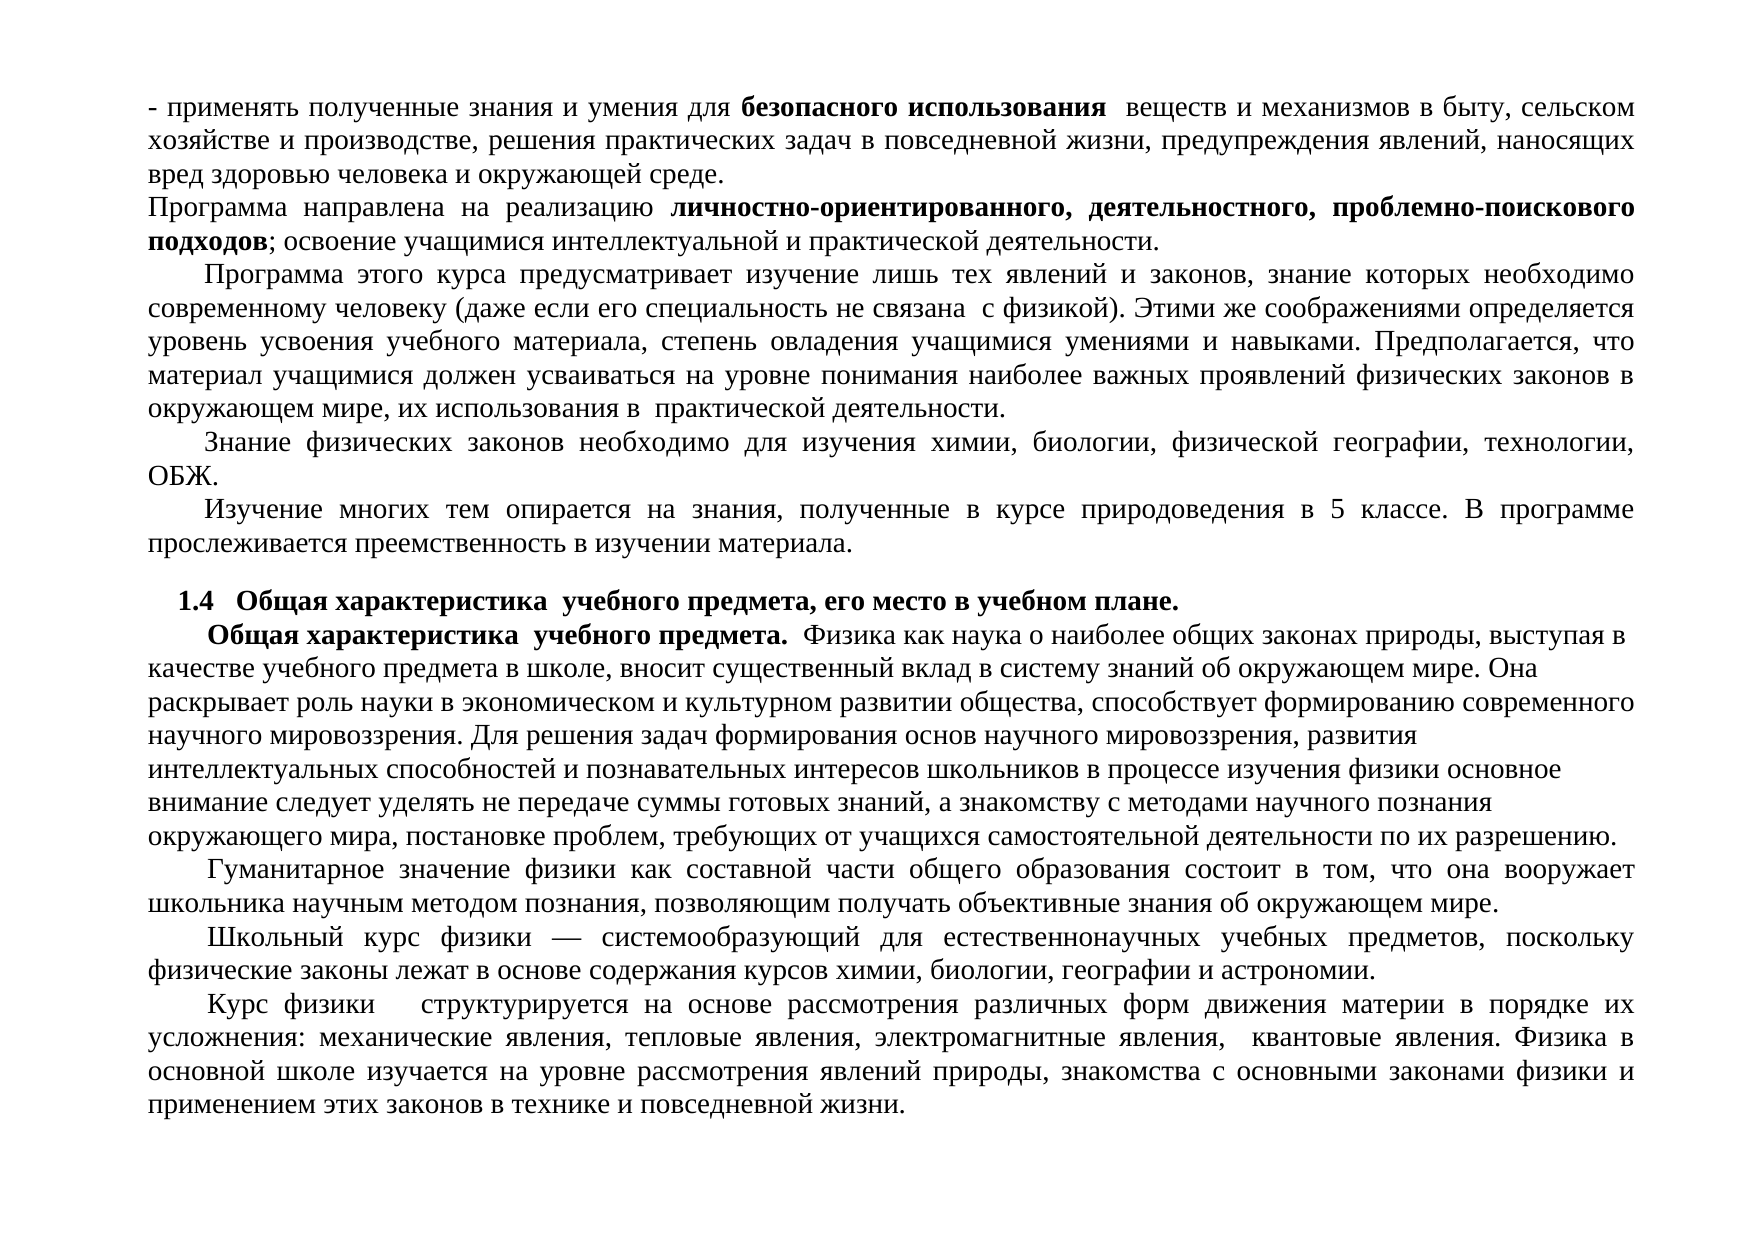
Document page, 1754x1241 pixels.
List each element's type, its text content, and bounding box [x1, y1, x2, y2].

text Программа направлена на реализацию личностно-ориентированного, деятельностного, проблемно-поискового подходов; освоение учащимися интеллектуальной и практической деятельности. [148, 189, 1636, 256]
text - применять полученные знания и умения для безопасного использования веществ и механизмов в быту, сельском хозяйстве и производстве, решения практических задач в повседневной жизни, предупреждения явлений, наносящих вред здоровью человека и окружающей среде. [148, 89, 1636, 189]
text 1.4 Общая характеристика учебного предмета, его место в учебном плане. [177, 583, 1636, 617]
text Курс физики структурируется на основе рассмотрения различных форм движения материи в порядке их усложнения: механические явления, тепловые явления, электромагнитные явления, квантовые явления. Физика в основной школе изучается на уровне рассмотрения явлений природы, знакомства с основными законами физики и применением этих законов в технике и повседневной жизни. [148, 986, 1636, 1120]
list Общая характеристика учебного предмета. Физика как наука о наиболее общих законах природы, выступая в качестве учебного предмета в школе, вносит существенный вклад в систему знаний об окружающем мире. Она раскрывает роль науки в экономическом и культурном развитии общества, способствует формированию современного научного мировоззрения. Для решения задач формирования основ научного мировоззрения, развития интеллектуальных способностей и познавательных интересов школьников в процессе изучения физики основное внимание следует уделять не передаче суммы готовых знаний, а знакомству с методами научного познания окружающего мира, постановке проблем, требующих от учащихся самостоятельной деятельности по их разрешению. [148, 617, 1636, 852]
text Гуманитарное значение физики как составной части общего образования состоит в том, что она вооружает школьника научным методом познания, позволяющим получать объективные знания об окружающем мире. [148, 852, 1636, 919]
text Программа этого курса предусматривает изучение лишь тех явлений и законов, знание которых необходимо современному человеку (даже если его специальность не связана с физикой). Этими же соображениями определяется уровень усвоения учебного материала, степень овладения учащимися умениями и навыками. Предполагается, что материал учащимися должен усваиваться на уровне понимания наиболее важных проявлений физических законов в окружающем мире, их использования в практической деятельности. [148, 256, 1636, 424]
text Знание физических законов необходимо для изучения химии, биологии, физической географии, технологии, ОБЖ. [148, 424, 1636, 491]
text Школьный курс физики — системообразующий для естественнонаучных учебных предметов, поскольку физические законы лежат в основе содержания курсов химии, биологии, географии и астрономии. [148, 919, 1636, 986]
text Изучение многих тем опирается на знания, полученные в курсе природоведения в 5 классе. В программе прослеживается преемственность в изучении материала. [148, 491, 1636, 558]
